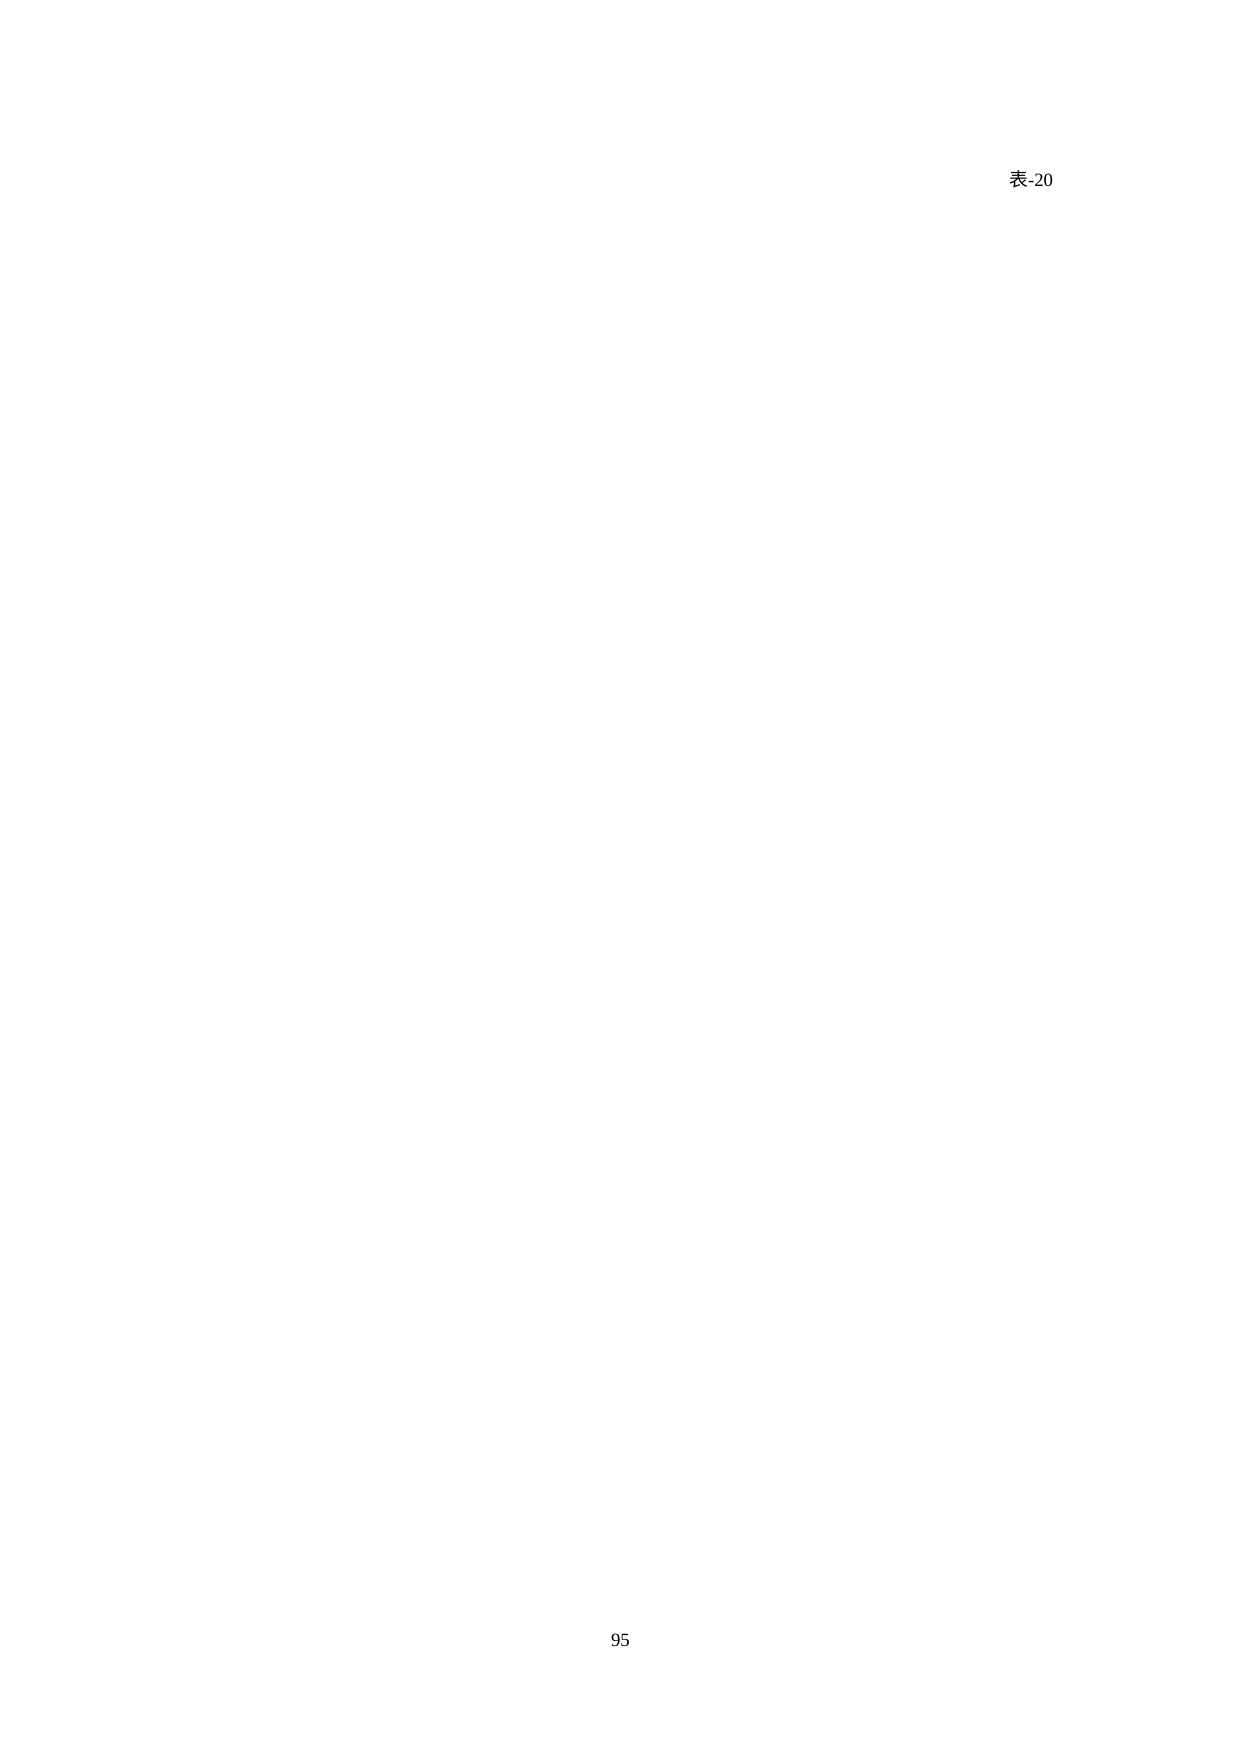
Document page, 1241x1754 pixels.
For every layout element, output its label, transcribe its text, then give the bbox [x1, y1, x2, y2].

text 表-20 [187, 162, 1053, 194]
